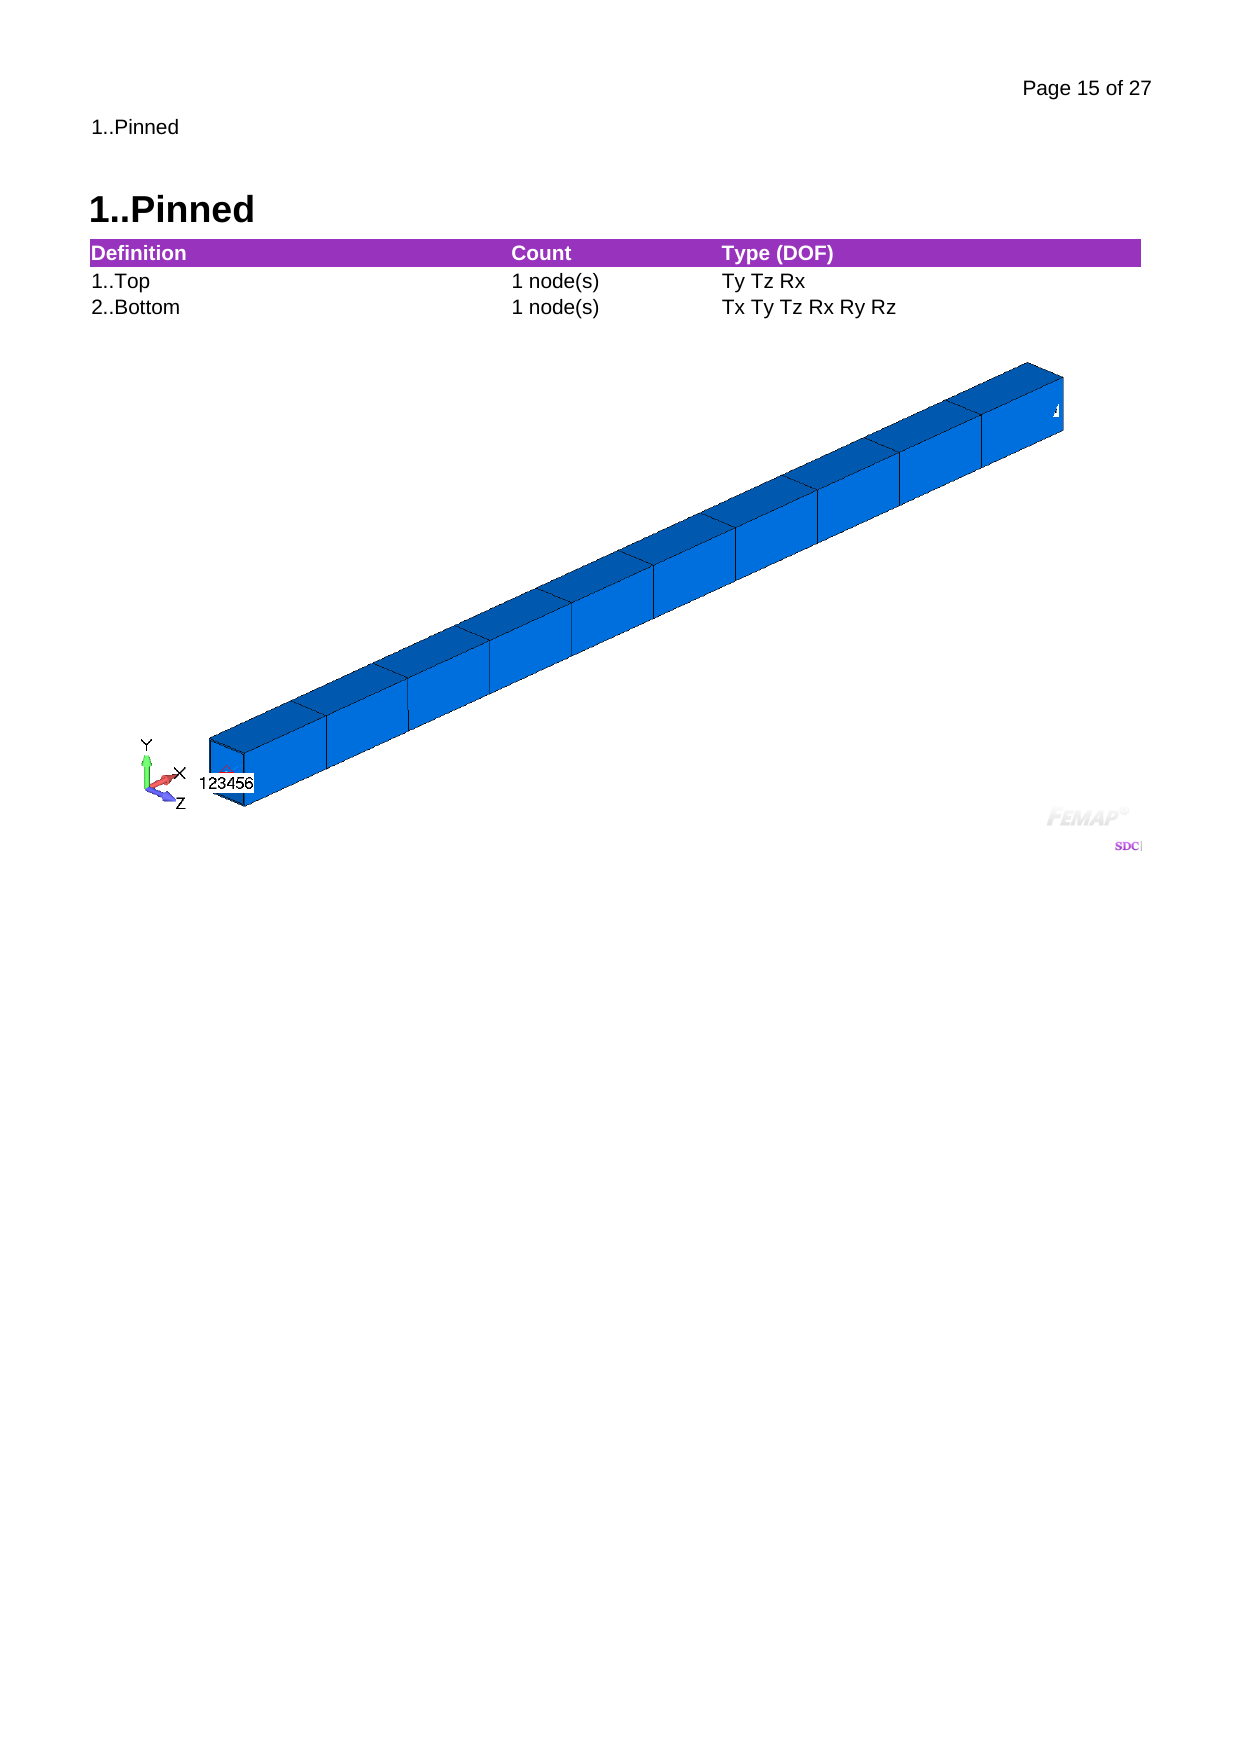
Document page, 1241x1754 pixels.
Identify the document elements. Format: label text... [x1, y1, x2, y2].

table_cell 1 node(s) [510, 293, 720, 319]
table_cell [90, 319, 1142, 857]
table_header Definition [90, 239, 510, 267]
picture [91, 325, 1142, 851]
subtitle 1..Pinned [88, 187, 1152, 231]
table_cell 1..Top [90, 267, 510, 293]
table_cell 2..Bottom [90, 293, 510, 319]
table_header Count [510, 239, 720, 267]
table_cell Tx Ty Tz Rx Ry Rz [720, 293, 1141, 319]
table_cell Ty Tz Rx [720, 267, 1141, 293]
table_header Type (DOF) [720, 239, 1141, 267]
table_cell 1 node(s) [510, 267, 720, 293]
